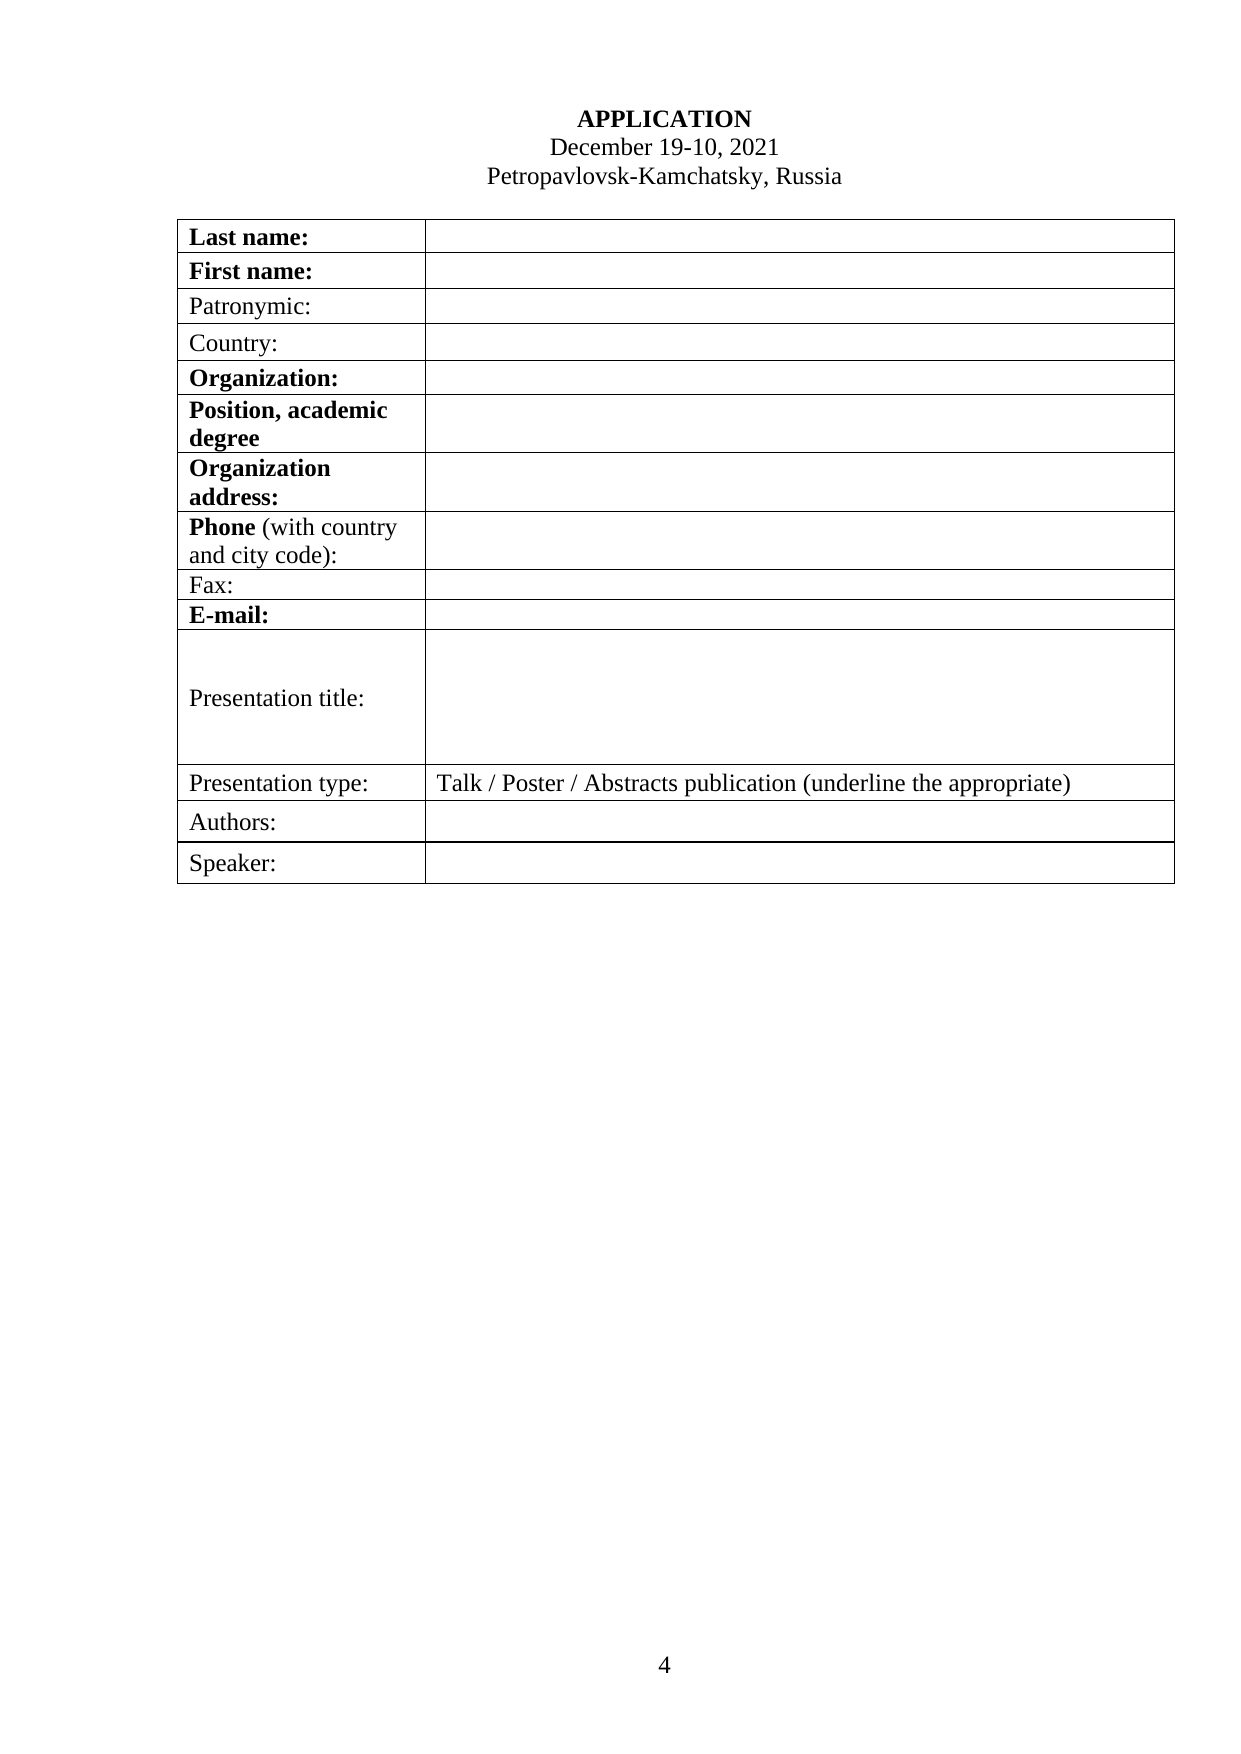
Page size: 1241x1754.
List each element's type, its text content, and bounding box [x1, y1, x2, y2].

table_cell Talk / Poster / Abstracts publication (underline the appropriate) [426, 765, 1174, 800]
table_cell First name: [178, 253, 425, 287]
table_cell Speaker: [178, 843, 425, 883]
table_cell [426, 395, 1174, 452]
table_cell Fax: [178, 570, 425, 599]
table_cell [426, 512, 1174, 569]
table_cell [426, 570, 1174, 599]
table_cell E-mail: [178, 600, 425, 629]
table_cell [426, 361, 1174, 394]
table_cell Phone (with country and city code): [178, 512, 425, 569]
table_cell Position, academic degree [178, 395, 425, 452]
text Petropavlovsk-Kamchatsky, Russia [177, 161, 1152, 190]
table_cell Organization address: [178, 453, 425, 511]
table_cell [426, 253, 1174, 287]
table_cell Organization: [178, 361, 425, 394]
text APPLICATION [177, 104, 1152, 132]
table_cell Patronymic: [178, 289, 425, 323]
table_cell [426, 453, 1174, 511]
table_cell [426, 324, 1174, 360]
table_cell [426, 801, 1174, 841]
text December 19-10, 2021 [177, 132, 1152, 161]
table_cell [426, 600, 1174, 629]
table_cell Presentation title: [178, 630, 425, 764]
table_cell [426, 630, 1174, 764]
table_cell Presentation type: [178, 765, 425, 800]
table_cell Authors: [178, 801, 425, 841]
table_cell Country: [178, 324, 425, 360]
table_header [426, 220, 1174, 252]
table_cell [426, 289, 1174, 323]
table_header Last name: [178, 220, 425, 252]
table_cell [426, 843, 1174, 883]
